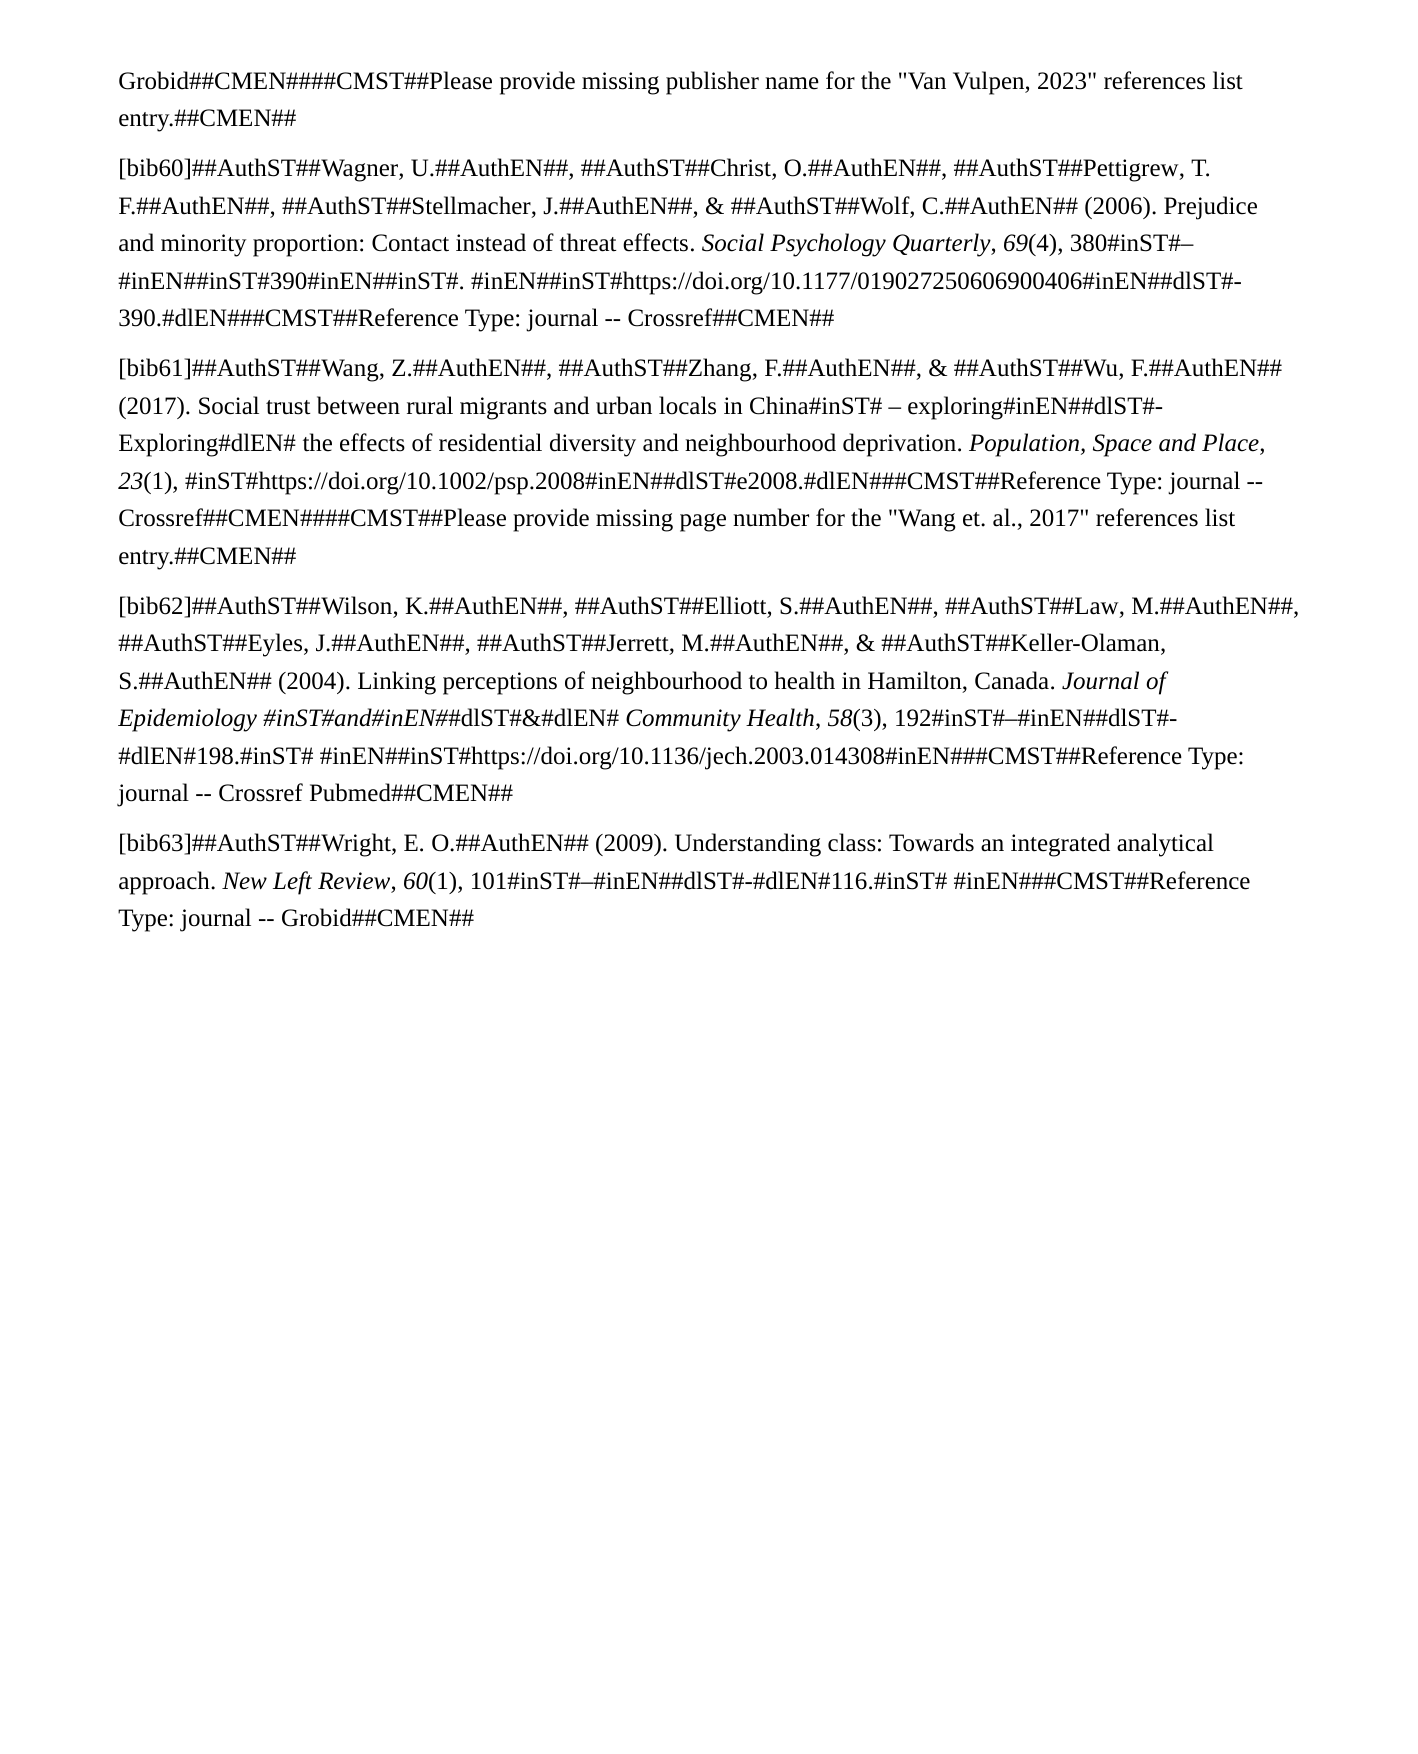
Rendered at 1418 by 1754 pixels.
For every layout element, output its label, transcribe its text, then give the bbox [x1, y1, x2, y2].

list [bib62]##AuthST##Wilson, K.##AuthEN##, ##AuthST##Elliott, S.##AuthEN##, ##AuthST##Law, M.##AuthEN##, ##AuthST##Eyles, J.##AuthEN##, ##AuthST##Jerrett, M.##AuthEN##, & ##AuthST##Keller-Olaman, S.##AuthEN## (2004). Linking perceptions of neighbourhood to health in Hamilton, Canada. Journal of Epidemiology #inST#and#inEN##dlST#&#dlEN# Community Health, 58(3), 192#inST#–#inEN##dlST#-#dlEN#198.#inST# #inEN##inST#https://doi.org/10.1136/jech.2003.014308#inEN###CMST##Reference Type: journal -- Crossref Pubmed##CMEN## [118, 584, 1299, 809]
list [bib61]##AuthST##Wang, Z.##AuthEN##, ##AuthST##Zhang, F.##AuthEN##, & ##AuthST##Wu, F.##AuthEN## (2017). Social trust between rural migrants and urban locals in China#inST# – exploring#inEN##dlST#-Exploring#dlEN# the effects of residential diversity and neighbourhood deprivation. Population, Space and Place, 23(1), #inST#https://doi.org/10.1002/psp.2008#inEN##dlST#e2008.#dlEN###CMST##Reference Type: journal -- Crossref##CMEN####CMST##Please provide missing page number for the "Wang et. al., 2017" references list entry.##CMEN## [118, 347, 1299, 572]
list [bib63]##AuthST##Wright, E. O.##AuthEN## (2009). Understanding class: Towards an integrated analytical approach. New Left Review, 60(1), 101#inST#–#inEN##dlST#-#dlEN#116.#inST# #inEN###CMST##Reference Type: journal -- Grobid##CMEN## [118, 822, 1299, 934]
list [118, 59, 1299, 134]
list [bib60]##AuthST##Wagner, U.##AuthEN##, ##AuthST##Christ, O.##AuthEN##, ##AuthST##Pettigrew, T. F.##AuthEN##, ##AuthST##Stellmacher, J.##AuthEN##, & ##AuthST##Wolf, C.##AuthEN## (2006). Prejudice and minority proportion: Contact instead of threat effects. Social Psychology Quarterly, 69(4), 380#inST#–#inEN##inST#390#inEN##inST#. #inEN##inST#https://doi.org/10.1177/019027250606900406#inEN##dlST#-390.#dlEN###CMST##Reference Type: journal -- Crossref##CMEN## [118, 147, 1299, 334]
